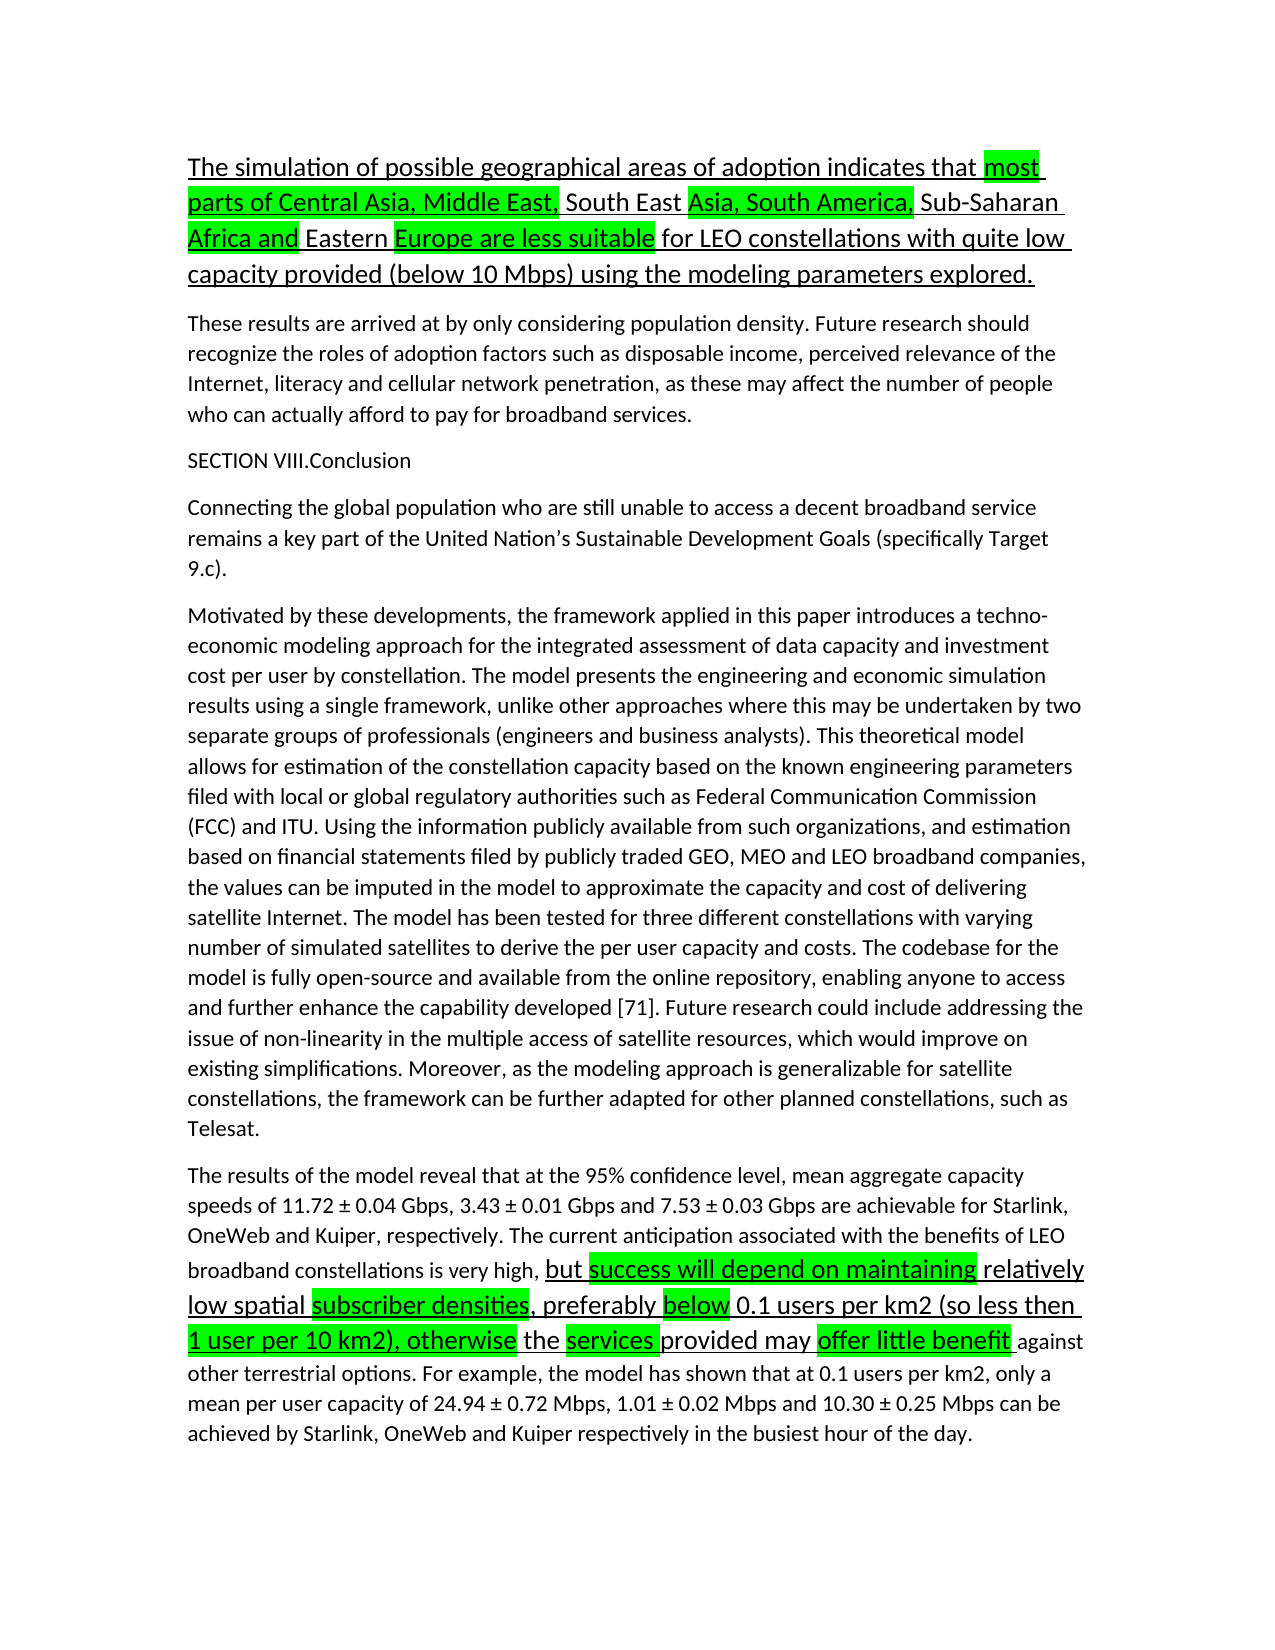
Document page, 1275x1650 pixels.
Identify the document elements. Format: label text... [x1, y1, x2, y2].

text The results of the model reveal that at the 95% confidence level, mean aggregate capacity speeds of 11.72 ± 0.04 Gbps, 3.43 ± 0.01 Gbps and 7.53 ± 0.03 Gbps are achievable for Starlink, OneWeb and Kuiper, respectively. The current anticipation associated with the benefits of LEO broadband constellations is very high, but success will depend on maintaining relatively low spatial subscriber densities, preferably below 0.1 users per km2 (so less then 1 user per 10 km2), otherwise the services provided may offer little benefit against other terrestrial options. For example, the model has shown that at 0.1 users per km2, only a mean per user capacity of 24.94 ± 0.72 Mbps, 1.01 ± 0.02 Mbps and 10.30 ± 0.25 Mbps can be achieved by Starlink, OneWeb and Kuiper respectively in the busiest hour of the day. [187, 1161, 1087, 1447]
text SECTION VIII.Conclusion [187, 447, 1087, 475]
text These results are arrived at by only considering population density. Future research should recognize the roles of adoption factors such as disposable income, perceived relevance of the Internet, literacy and cellular network penetration, as these may affect the number of people who can actually afford to pay for broadband services. [187, 309, 1087, 428]
text Connecting the global population who are still unable to access a decent broadband service remains a key part of the United Nation’s Sustainable Development Goals (specifically Target 9.c). [187, 493, 1087, 582]
text Motivated by these developments, the framework applied in this paper introduces a techno-economic modeling approach for the integrated assessment of data capacity and investment cost per user by constellation. The model presents the engineering and economic simulation results using a single framework, unlike other approaches where this may be undertaken by two separate groups of professionals (engineers and business analysts). This theoretical model allows for estimation of the constellation capacity based on the known engineering parameters filed with local or global regulatory authorities such as Federal Communication Commission (FCC) and ITU. Using the information publicly available from such organizations, and estimation based on financial statements filed by publicly traded GEO, MEO and LEO broadband companies, the values can be imputed in the model to approximate the capacity and cost of delivering satellite Internet. The model has been tested for three different constellations with varying number of simulated satellites to derive the per user capacity and costs. The codebase for the model is fully open-source and available from the online repository, enabling anyone to access and further enhance the capability developed [71]. Future research could include addressing the issue of non-linearity in the multiple access of satellite resources, which would improve on existing simplifications. Moreover, as the modeling approach is generalizable for satellite constellations, the framework can be further adapted for other planned constellations, such as Telesat. [187, 601, 1087, 1142]
text The simulation of possible geographical areas of adoption indicates that most parts of Central Asia, Middle East, South East Asia, South America, Sub-Saharan Africa and Eastern Europe are less suitable for LEO constellations with quite low capacity provided (below 10 Mbps) using the modeling parameters explored. [187, 150, 1087, 290]
